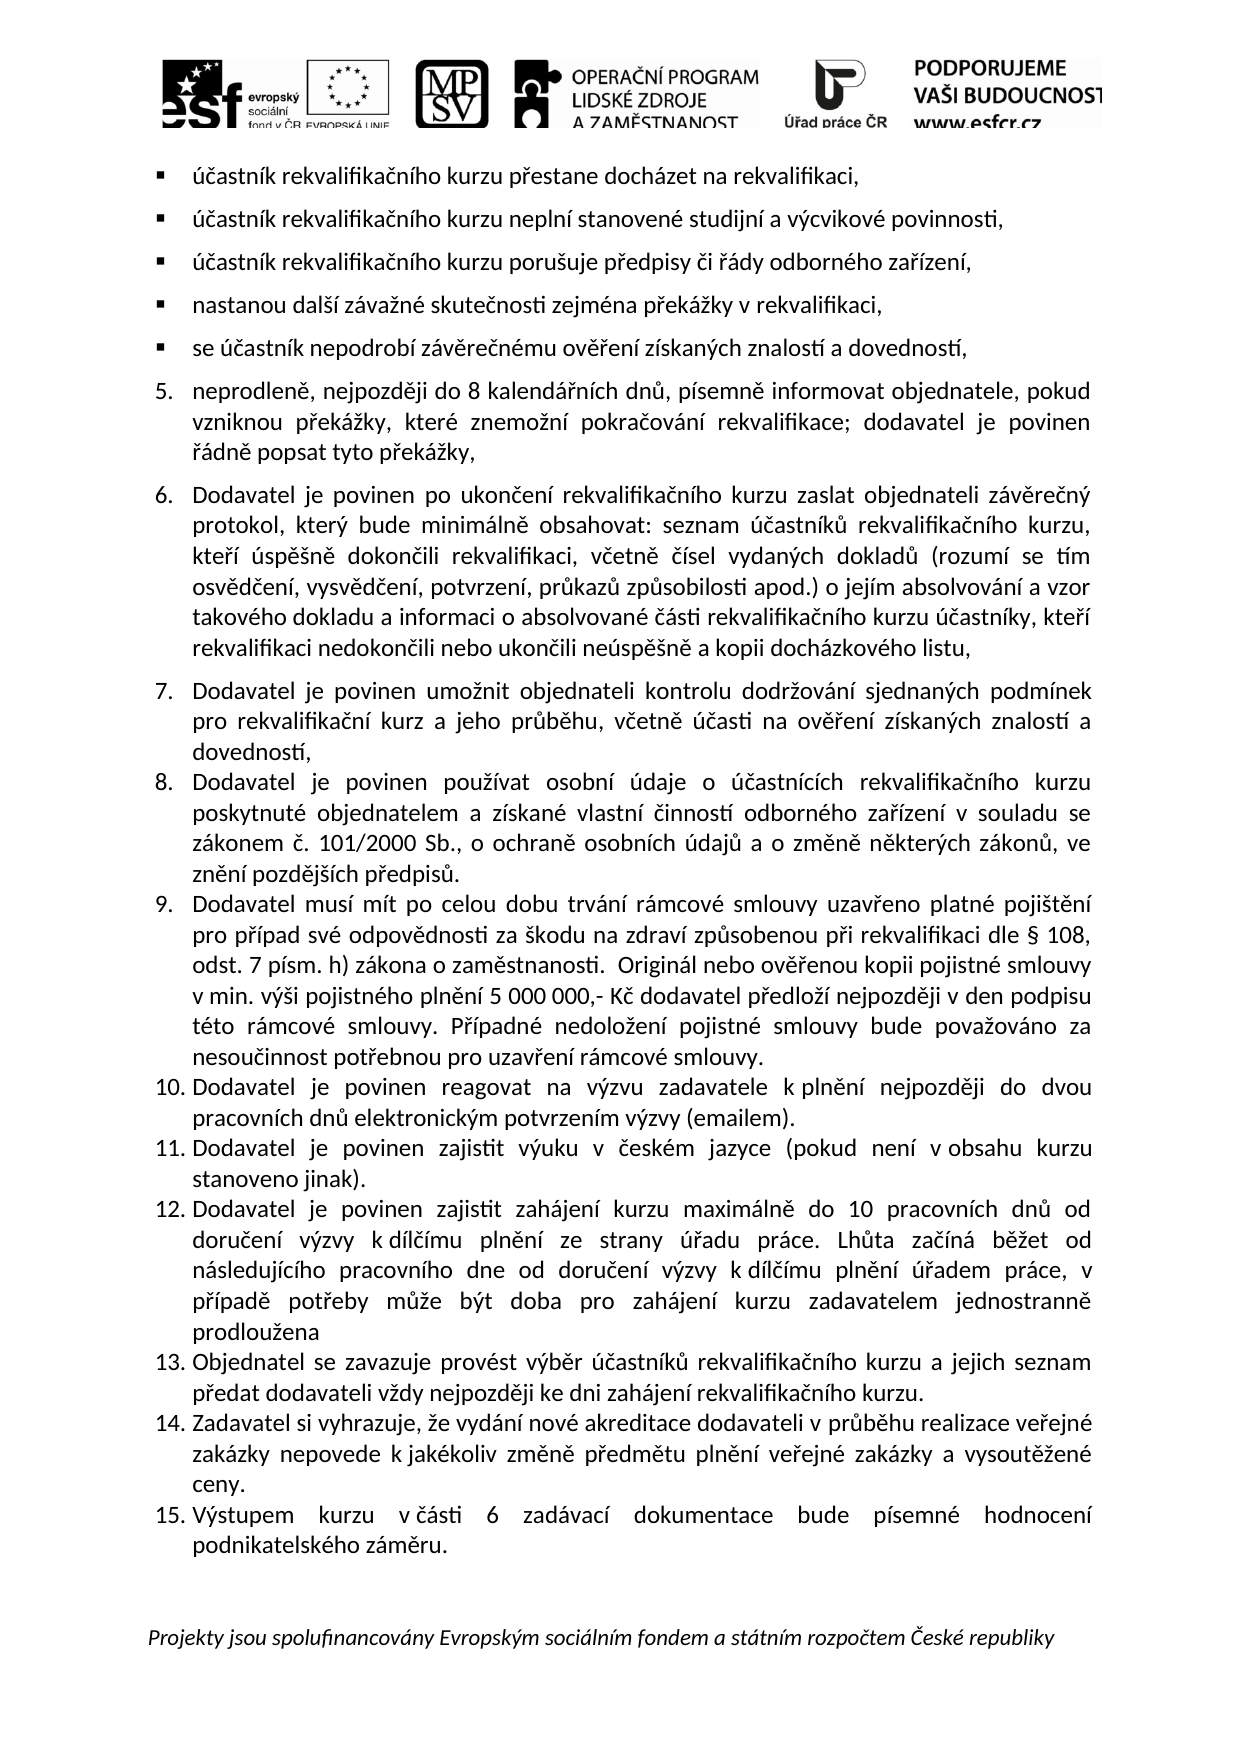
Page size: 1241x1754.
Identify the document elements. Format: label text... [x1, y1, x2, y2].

list účastník rekvalifikačního kurzu neplní stanovené studijní a výcvikové povinnosti, [154, 203, 1104, 233]
list Dodavatel je povinen reagovat na výzvu zadavatele k plnění nejpozději do dvou pracovních dnů elektronickým potvrzením výzvy (emailem). [154, 1072, 1093, 1133]
list Výstupem kurzu v části 6 zadávací dokumentace bude písemné hodnocení podnikatelského záměru. [154, 1499, 1093, 1560]
list Dodavatel je povinen používat osobní údaje o účastnících rekvalifikačního kurzu poskytnuté objednatelem a získané vlastní činností odborného zařízení v souladu se zákonem č. 101/2000 Sb., o ochraně osobních údajů a o změně některých zákonů, ve znění pozdějších předpisů. [154, 766, 1093, 888]
list Dodavatel je povinen umožnit objednateli kontrolu dodržování sjednaných podmínek pro rekvalifikační kurz a jeho průběhu, včetně účasti na ověření získaných znalostí a dovedností, [154, 675, 1093, 766]
list Dodavatel je povinen zajistit zahájení kurzu maximálně do 10 pracovních dnů od doručení výzvy k dílčímu plnění ze strany úřadu práce. Lhůta začíná běžet od následujícího pracovního dne od doručení výzvy k dílčímu plnění úřadem práce, v případě potřeby může být doba pro zahájení kurzu zadavatelem jednostranně prodloužena [154, 1194, 1093, 1346]
list Dodavatel je povinen po ukončení rekvalifikačního kurzu zaslat objednateli závěrečný protokol, který bude minimálně obsahovat: seznam účastníků rekvalifikačního kurzu, kteří úspěšně dokončili rekvalifikaci, včetně čísel vydaných dokladů (rozumí se tím osvědčení, vysvědčení, potvrzení, průkazů způsobilosti apod.) o jejím absolvování a vzor takového dokladu a informaci o absolvované části rekvalifikačního kurzu účastníky, kteří rekvalifikaci nedokončili nebo ukončili neúspěšně a kopii docházkového listu, [154, 479, 1092, 662]
list Dodavatel je povinen zajistit výuku v českém jazyce (pokud není v obsahu kurzu stanoveno jinak). [154, 1133, 1093, 1194]
list nastanou další závažné skutečnosti zejména překážky v rekvalifikaci, [154, 289, 1104, 319]
list se účastník nepodrobí závěrečnému ověření získaných znalostí a dovedností, [154, 332, 1104, 363]
list účastník rekvalifikačního kurzu porušuje předpisy či řády odborného zařízení, [154, 246, 1104, 277]
list Objednatel se zavazuje provést výběr účastníků rekvalifikačního kurzu a jejich seznam předat dodavateli vždy nejpozději ke dni zahájení rekvalifikačního kurzu. [154, 1346, 1093, 1407]
list neprodleně, nejpozději do 8 kalendářních dnů, písemně informovat objednatele, pokud vzniknou překážky, které znemožní pokračování rekvalifikace; dodavatel je povinen řádně popsat tyto překážky, [154, 375, 1092, 467]
list Zadavatel si vyhrazuje, že vydání nové akreditace dodavateli v průběhu realizace veřejné zakázky nepovede k jakékoliv změně předmětu plnění veřejné zakázky a vysoutěžené ceny. [154, 1407, 1093, 1499]
list Dodavatel musí mít po celou dobu trvání rámcové smlouvy uzavřeno platné pojištění pro případ své odpovědnosti za škodu na zdraví způsobenou při rekvalifikaci dle § 108, odst. 7 písm. h) zákona o zaměstnanosti. Originál nebo ověřenou kopii pojistné smlouvy v min. výši pojistného plnění 5 000 000,- Kč dodavatel předloží nejpozději v den podpisu této rámcové smlouvy. Případné nedoložení pojistné smlouvy bude považováno za nesoučinnost potřebnou pro uzavření rámcové smlouvy. [154, 888, 1093, 1072]
picture [161, 58, 1101, 128]
list účastník rekvalifikačního kurzu přestane docházet na rekvalifikaci, [154, 160, 1104, 191]
